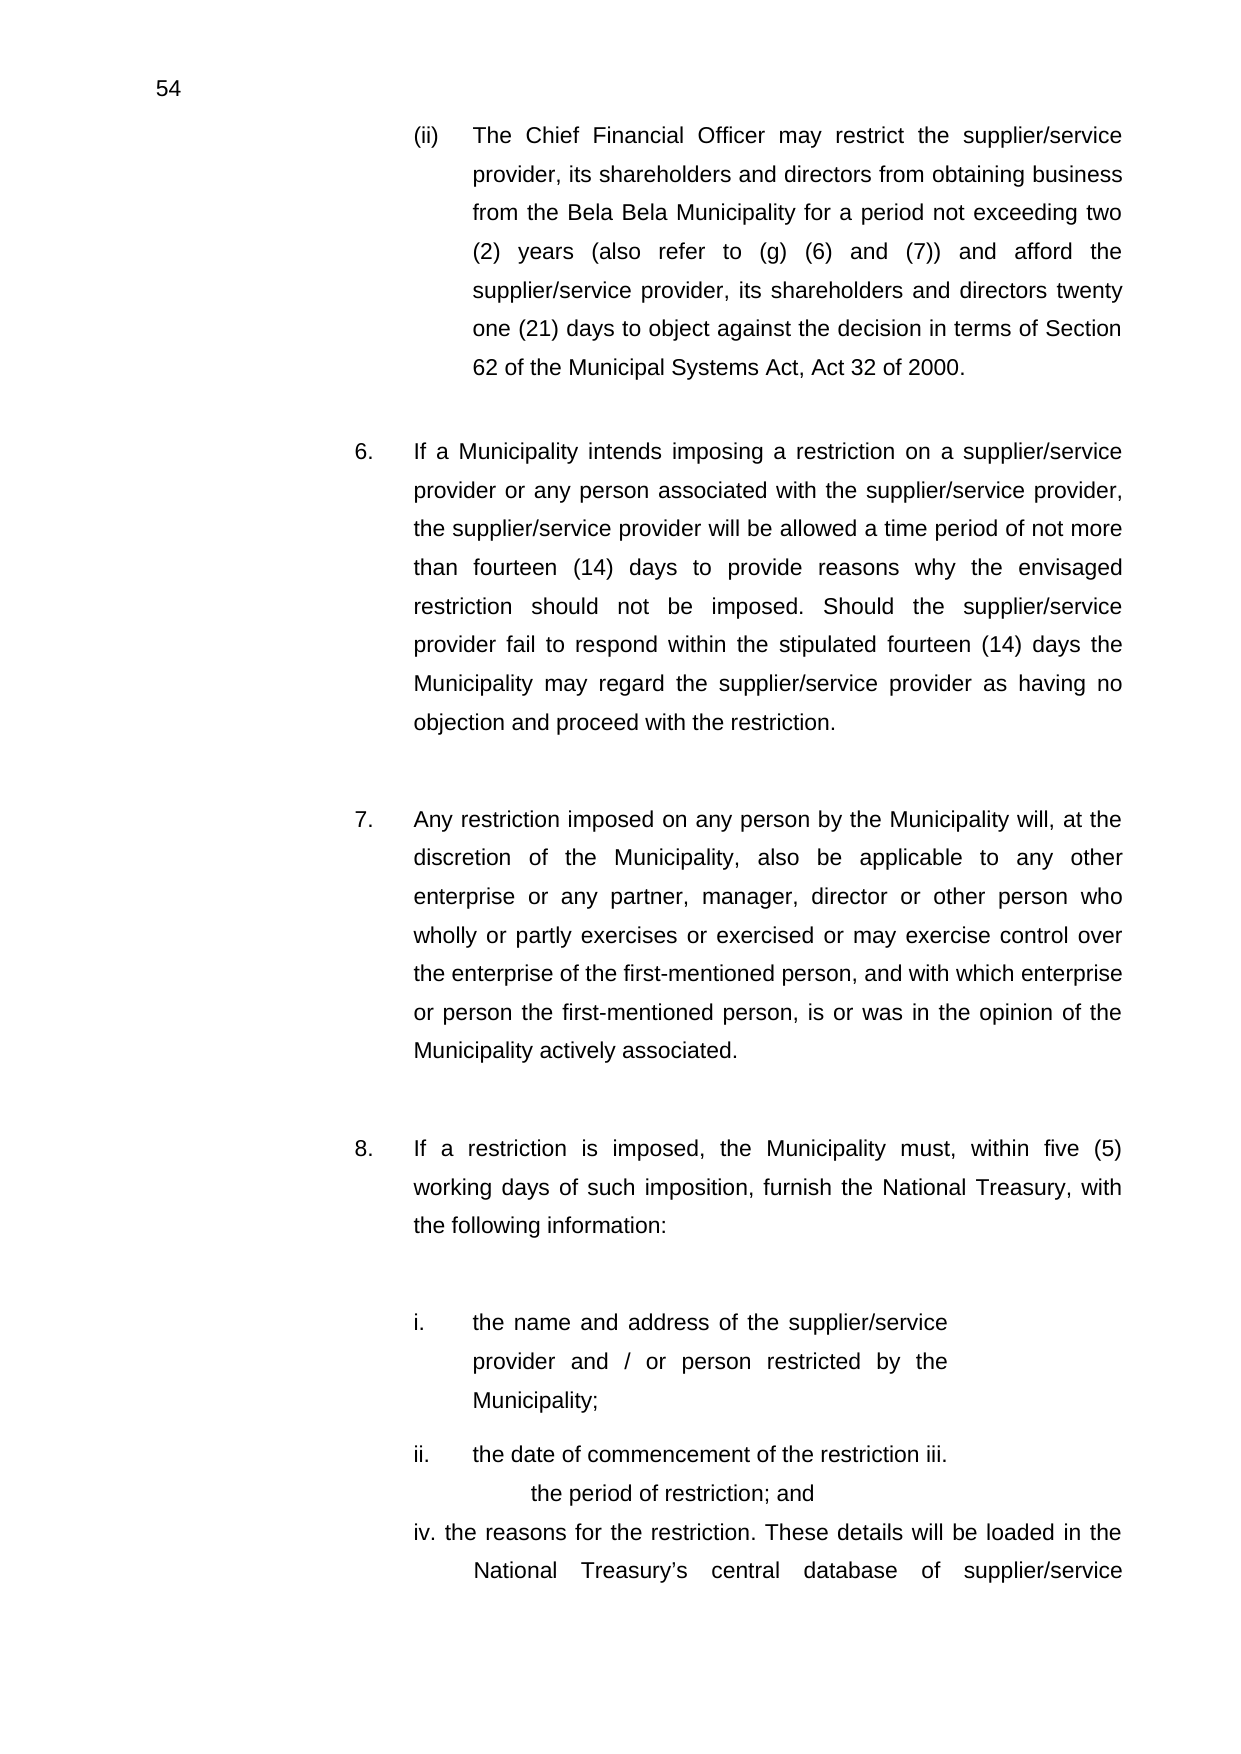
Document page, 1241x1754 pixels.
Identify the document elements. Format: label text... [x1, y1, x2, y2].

list the name and address of the supplier/service provider and / or person restricted by the Municipality; [413, 1309, 948, 1413]
list If a Municipality intends imposing a restriction on a supplier/service provider or any person associated with the supplier/service provider, the supplier/service provider will be allowed a time period of not more than fourteen (14) days to provide reasons why the envisaged restriction should not be imposed. Should the supplier/service provider fail to respond within the stipulated fourteen (14) days the Municipality may regard the supplier/service provider as having no objection and proceed with the restriction. [354, 438, 1123, 735]
list the date of commencement of the restriction iii. the period of restriction; and [413, 1441, 948, 1506]
list Any restriction imposed on any person by the Municipality will, at the discretion of the Municipality, also be applicable to any other enterprise or any partner, manager, director or other person who wholly or partly exercises or exercised or may exercise control over the enterprise of the first-mentioned person, and with which enterprise or person the first-mentioned person, is or was in the opinion of the Municipality actively associated. [354, 806, 1123, 1064]
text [413, 1518, 1123, 1583]
list If a restriction is imposed, the Municipality must, within five (5) working days of such imposition, furnish the National Treasury, with the following information: [354, 1135, 1123, 1238]
list The Chief Financial Officer may restrict the supplier/service provider, its shareholders and directors from obtaining business from the Bela Bela Municipality for a period not exceeding two (2) years (also refer to (g) (6) and (7)) and afford the supplier/service provider, its shareholders and directors twenty one (21) days to object against the decision in terms of Section 62 of the Municipal Systems Act, Act 32 of 2000. [413, 122, 1123, 380]
